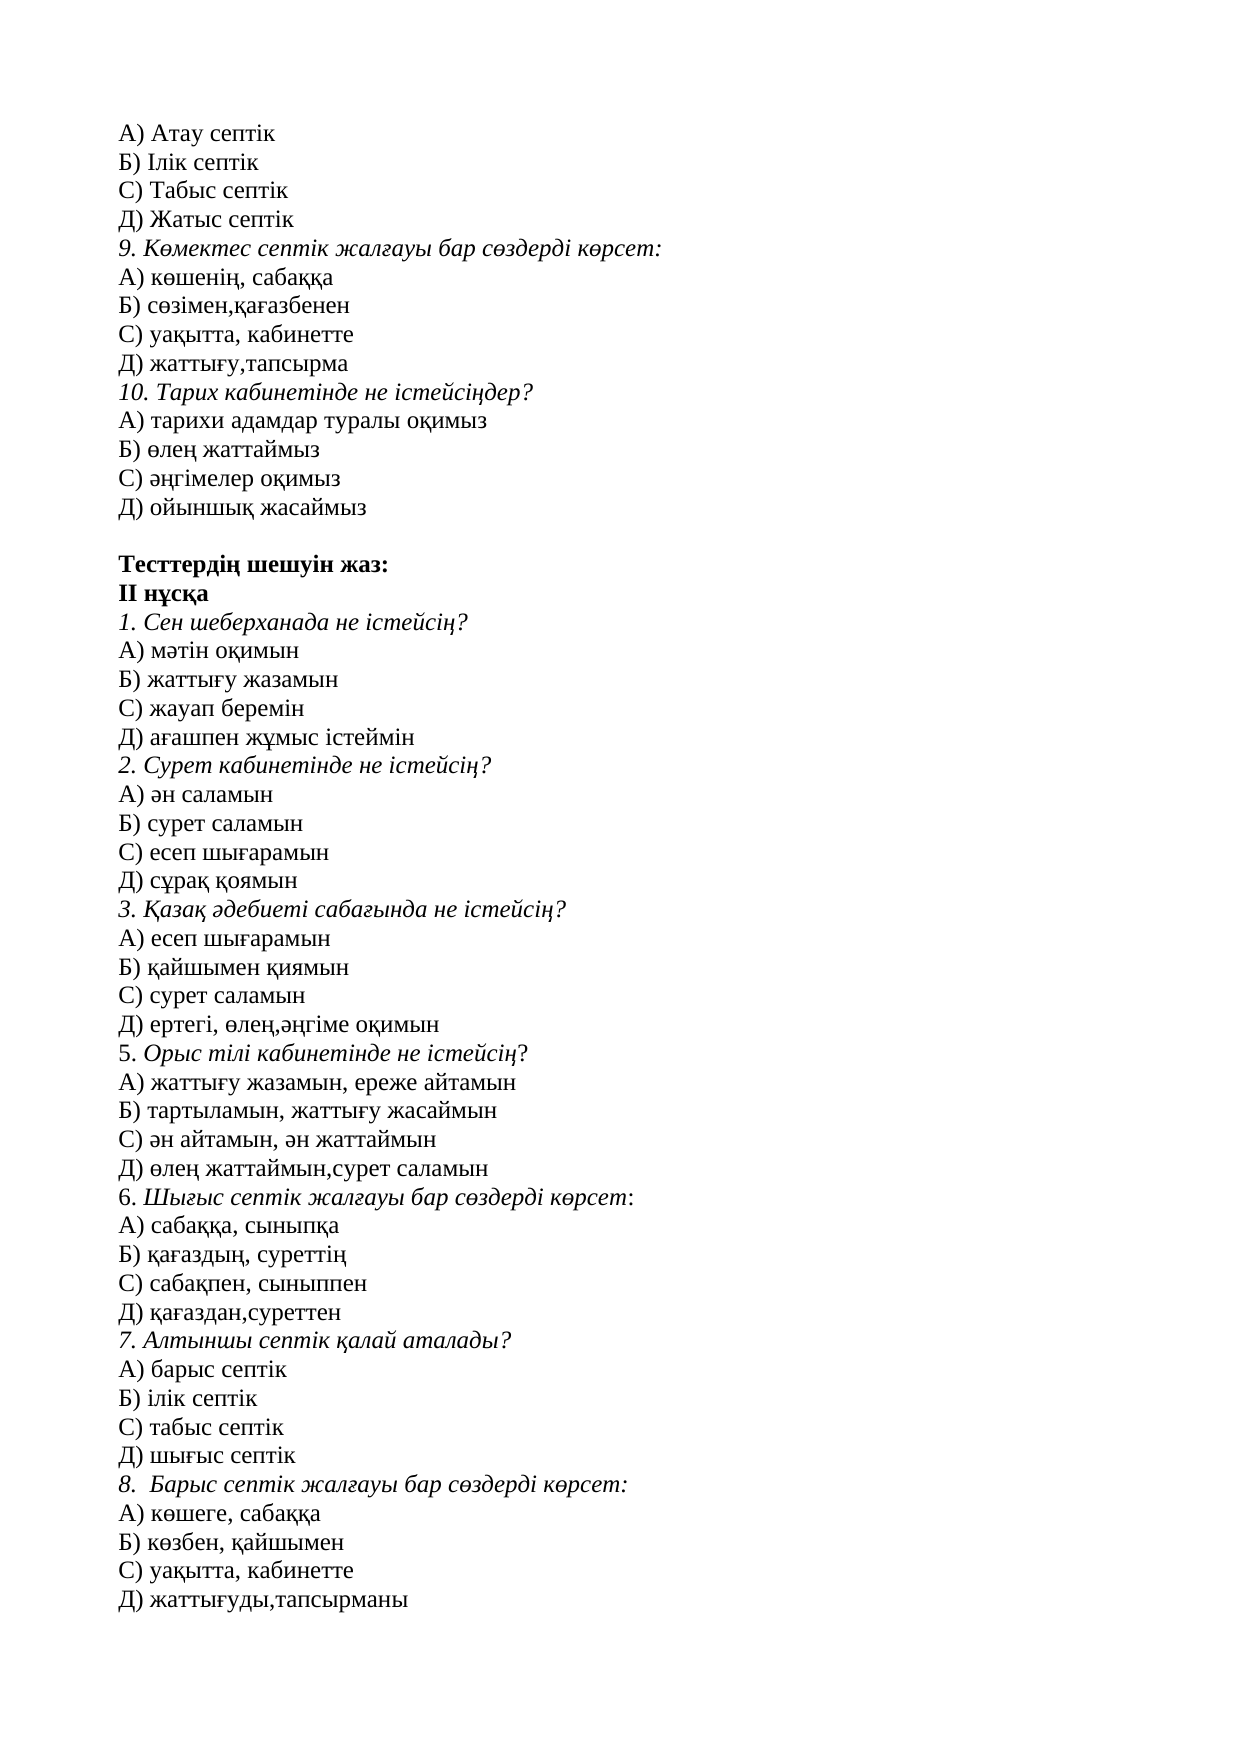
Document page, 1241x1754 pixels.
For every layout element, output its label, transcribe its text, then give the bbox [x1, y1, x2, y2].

text С) ән айтамын, ән жаттаймын [118, 1124, 1122, 1153]
text Б) қайшымен қиямын [118, 952, 1122, 981]
text С) табыс септік [118, 1412, 1122, 1441]
text 2. Сурет кабинетінде не істейсің? [118, 751, 1122, 779]
text Б) сөзімен,қағазбенен [118, 291, 1122, 319]
text С) әңгімелер оқимыз [118, 463, 1122, 492]
text Б) көзбен, қайшымен [118, 1527, 1122, 1556]
text А) көшеге, сабаққа [118, 1498, 1122, 1527]
text Б) қағаздың, суреттің [118, 1239, 1122, 1268]
text Д) өлең жаттаймын,сурет саламын [118, 1153, 1122, 1182]
text С) уақытта, кабинетте [118, 319, 1122, 348]
text Д) ертегі, өлең,әңгіме оқимын [118, 1009, 1122, 1038]
text Б) өлең жаттаймыз [118, 434, 1122, 463]
text 5. Орыс тілі кабинетінде не істейсің? [118, 1038, 1122, 1067]
text А) көшенің, сабаққа [118, 262, 1122, 291]
text 9. Көмектес септік жалғауы бар сөздерді көрсет: [118, 233, 1122, 262]
text Д) ойыншық жасаймыз [118, 492, 1122, 521]
text 3. Қазақ әдебиеті сабағында не істейсің? [118, 894, 1122, 923]
text 7. Алтыншы септік қалай аталады? [118, 1326, 1122, 1354]
text Б) сурет саламын [118, 808, 1122, 837]
text С) Табыс септік [118, 176, 1122, 204]
text А) мәтін оқимын [118, 636, 1122, 664]
text ІІ нұсқа [118, 578, 1122, 607]
text Б) Ілік септік [118, 147, 1122, 176]
text 6. Шығыс септік жалғауы бар сөздерді көрсет: [118, 1182, 1122, 1211]
text Д) жаттығуды,тапсырманы [118, 1584, 1122, 1613]
text С) сабақпен, сыныппен [118, 1268, 1122, 1297]
text А) жаттығу жазамын, ереже айтамын [118, 1067, 1122, 1096]
text А) сабаққа, сыныпқа [118, 1211, 1122, 1239]
text Д) жаттығу,тапсырма [118, 348, 1122, 377]
text Тесттердің шешуін жаз: [118, 549, 1122, 578]
text Б) жаттығу жазамын [118, 664, 1122, 693]
text С) сурет саламын [118, 981, 1122, 1009]
text А) тарихи адамдар туралы оқимыз [118, 406, 1122, 434]
text С) есеп шығарамын [118, 837, 1122, 866]
text 1. Сен шеберханада не істейсің? [118, 607, 1122, 636]
text Б) ілік септік [118, 1383, 1122, 1412]
text 8. Барыс септік жалғауы бар сөздерді көрсет: [118, 1469, 1122, 1498]
text Б) тартыламын, жаттығу жасаймын [118, 1096, 1122, 1124]
text 10. Тарих кабинетінде не істейсіңдер? [118, 377, 1122, 406]
text А) барыс септік [118, 1354, 1122, 1383]
text Д) қағаздан,суреттен [118, 1297, 1122, 1326]
text А) есеп шығарамын [118, 923, 1122, 952]
text С) жауап беремін [118, 693, 1122, 722]
text Д) Жатыс септік [118, 204, 1122, 233]
text Д) сұрақ қоямын [118, 866, 1122, 894]
text С) уақытта, кабинетте [118, 1556, 1122, 1584]
text А) Атау септік [118, 118, 1122, 147]
text Д) шығыс септік [118, 1441, 1122, 1469]
text А) ән саламын [118, 779, 1122, 808]
text Д) ағашпен жұмыс істеймін [118, 722, 1122, 751]
